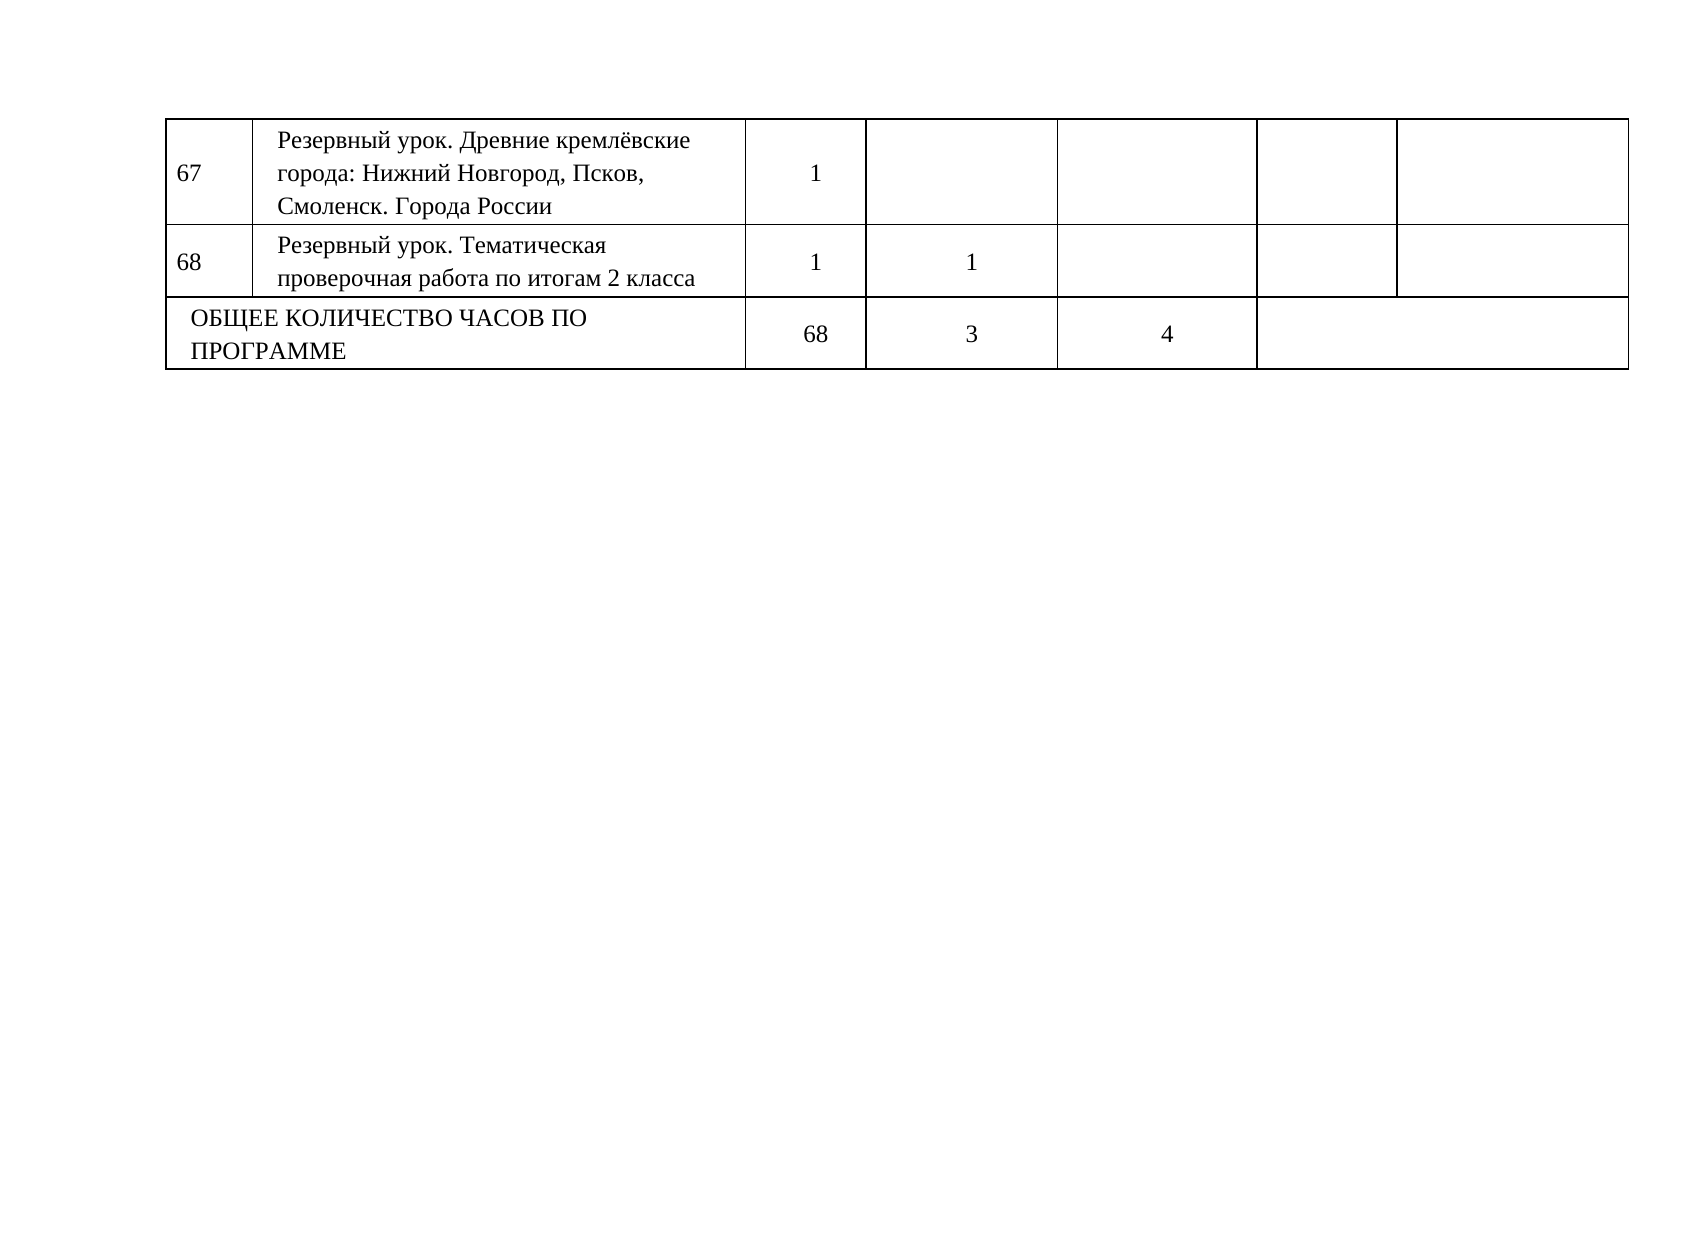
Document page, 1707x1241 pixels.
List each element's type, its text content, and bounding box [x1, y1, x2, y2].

table_cell 68 [746, 298, 865, 368]
table_cell 1 [746, 225, 865, 296]
table_cell [1058, 225, 1256, 296]
table_cell [1258, 298, 1628, 368]
table_cell [1058, 120, 1256, 223]
table_cell Резервный урок. Тематическая проверочная работа по итогам 2 класса [253, 225, 745, 296]
table_cell 3 [867, 298, 1057, 368]
table_cell 4 [1058, 298, 1256, 368]
table_cell 1 [867, 225, 1057, 296]
table_cell [1398, 120, 1628, 223]
table_cell 68 [167, 225, 252, 296]
table_cell 67 [167, 120, 252, 223]
table_cell [1398, 225, 1628, 296]
table_cell 1 [746, 120, 865, 223]
table_cell [867, 120, 1057, 223]
table_cell ОБЩЕЕ КОЛИЧЕСТВО ЧАСОВ ПО ПРОГРАММЕ [167, 298, 745, 368]
table_cell [1258, 225, 1396, 296]
table_cell Резервный урок. Древние кремлёвские города: Нижний Новгород, Псков, Смоленск. Города России [253, 120, 745, 223]
table_cell [1258, 120, 1396, 223]
